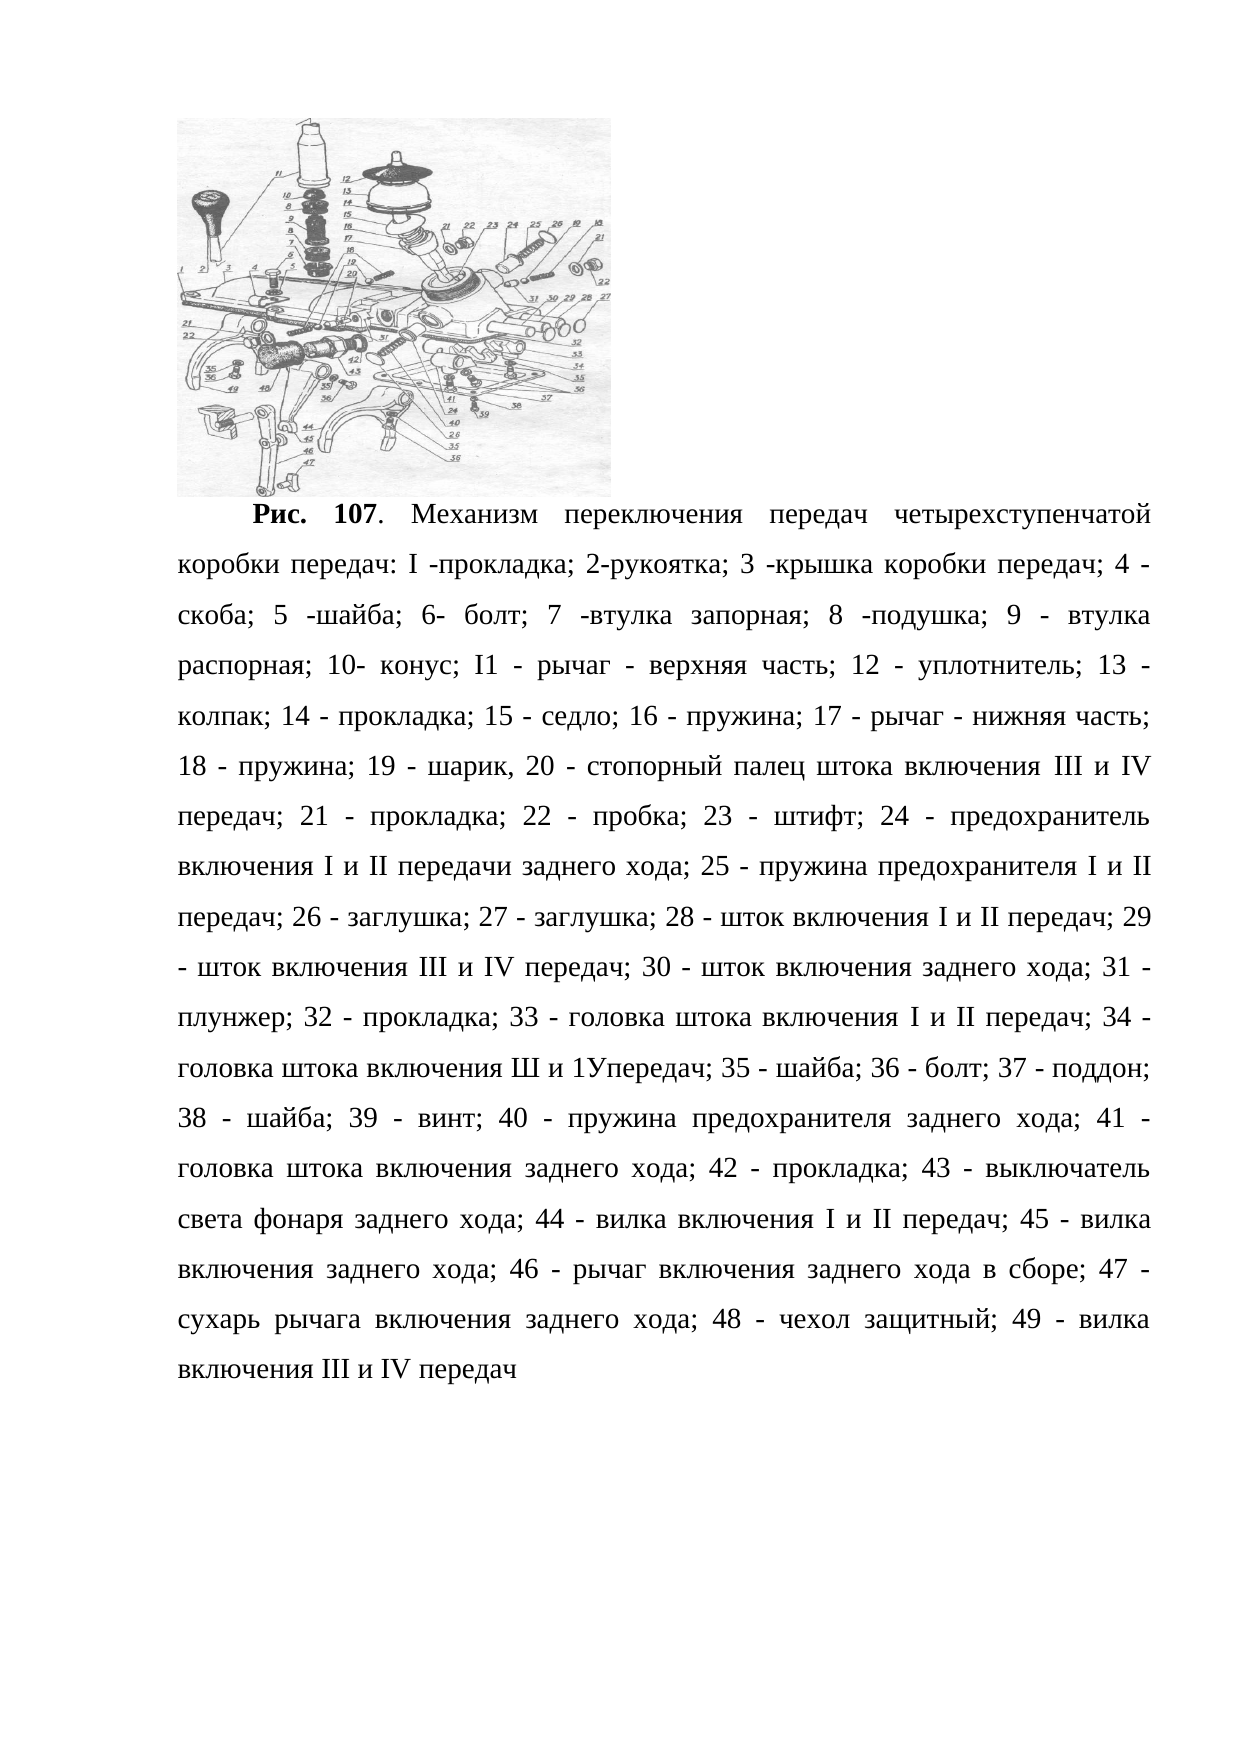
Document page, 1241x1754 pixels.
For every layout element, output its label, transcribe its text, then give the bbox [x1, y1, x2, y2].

picture [177, 118, 611, 497]
text Рис. 107. Механизм переключения передач четырехступенчатой коробки передач: I -прокладка; 2-рукоятка; 3 -крышка коробки передач; 4 - скоба; 5 -шайба; 6- болт; 7 -втулка запорная; 8 -подушка; 9 - втулка распорная; 10- конус; I1 - рычаг - верхняя часть; 12 - уплотнитель; 13 - колпак; 14 - прокладка; 15 - седло; 16 - пружина; 17 - рычаг - нижняя часть; 18 - пружина; 19 - шарик, 20 - стопорный палец штока включения III и IV передач; 21 - прокладка; 22 - пробка; 23 - штифт; 24 - предохранитель включения I и II передачи заднего хода; 25 - пружина предохранителя I и II передач; 26 - заглушка; 27 - заглушка; 28 - шток включения I и II передач; 29 - шток включения III и IV передач; 30 - шток включения заднего хода; 31 - плунжер; 32 - прокладка; 33 - головка штока включения I и II передач; 34 - головка штока включения Ш и 1Упередач; 35 - шайба; 36 - болт; 37 - поддон; 38 - шайба; 39 - винт; 40 - пружина предохранителя заднего хода; 41 - головка штока включения заднего хода; 42 - прокладка; 43 - выключатель света фонаря заднего хода; 44 - вилка включения I и II передач; 45 - вилка включения заднего хода; 46 - рычаг включения заднего хода в сборе; 47 - сухарь рычага включения заднего хода; 48 - чехол защитный; 49 - вилка включения III и IV передач [177, 496, 1152, 1385]
